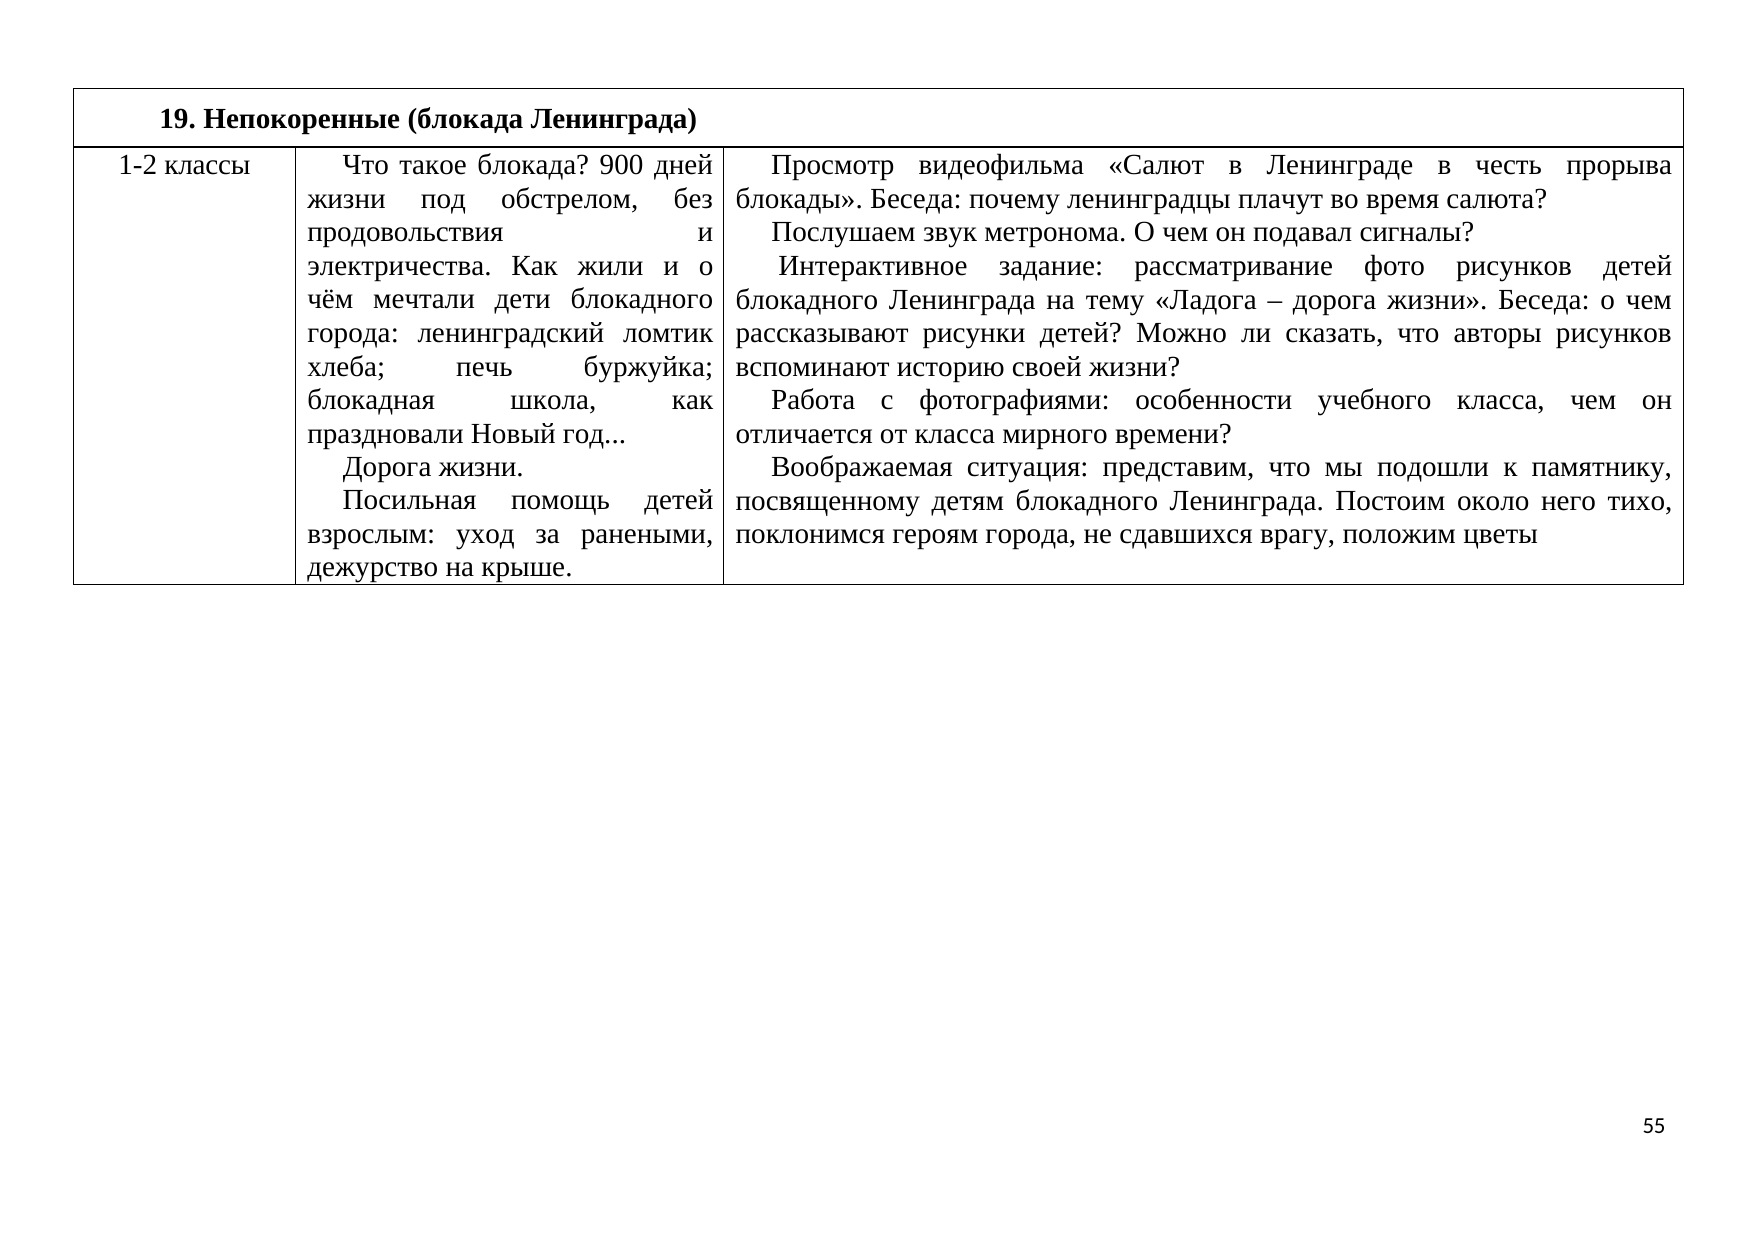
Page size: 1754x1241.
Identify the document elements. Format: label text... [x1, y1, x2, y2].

table_header 19. Непокоренные (блокада Ленинграда) [74, 89, 1683, 146]
table_cell 1-2 классы [74, 148, 295, 583]
table_cell Просмотр видеофильма «Салют в Ленинграде в честь прорыва блокады». Беседа: почему ленинградцы плачут во время салюта? Послушаем звук метронома. О чем он подавал сигналы? Интерактивное задание: рассматривание фото рисунков детей блокадного Ленинграда на тему «Ладога – дорога жизни». Беседа: о чем рассказывают рисунки детей? Можно ли сказать, что авторы рисунков вспоминают историю своей жизни? Работа с фотографиями: особенности учебного класса, чем он отличается от класса мирного времени? Воображаемая ситуация: представим, что мы подошли к памятнику, посвященному детям блокадного Ленинграда. Постоим около него тихо, поклонимся героям города, не сдавшихся врагу, положим цветы [724, 148, 1683, 583]
table_cell Что такое блокада? 900 дней жизни под обстрелом, без продовольствия и электричества. Как жили и о чём мечтали дети блокадного города: ленинградский ломтик хлеба; печь буржуйка; блокадная школа, как праздновали Новый год... Дорога жизни. Посильная помощь детей взрослым: уход за ранеными, дежурство на крыше. [296, 148, 723, 583]
